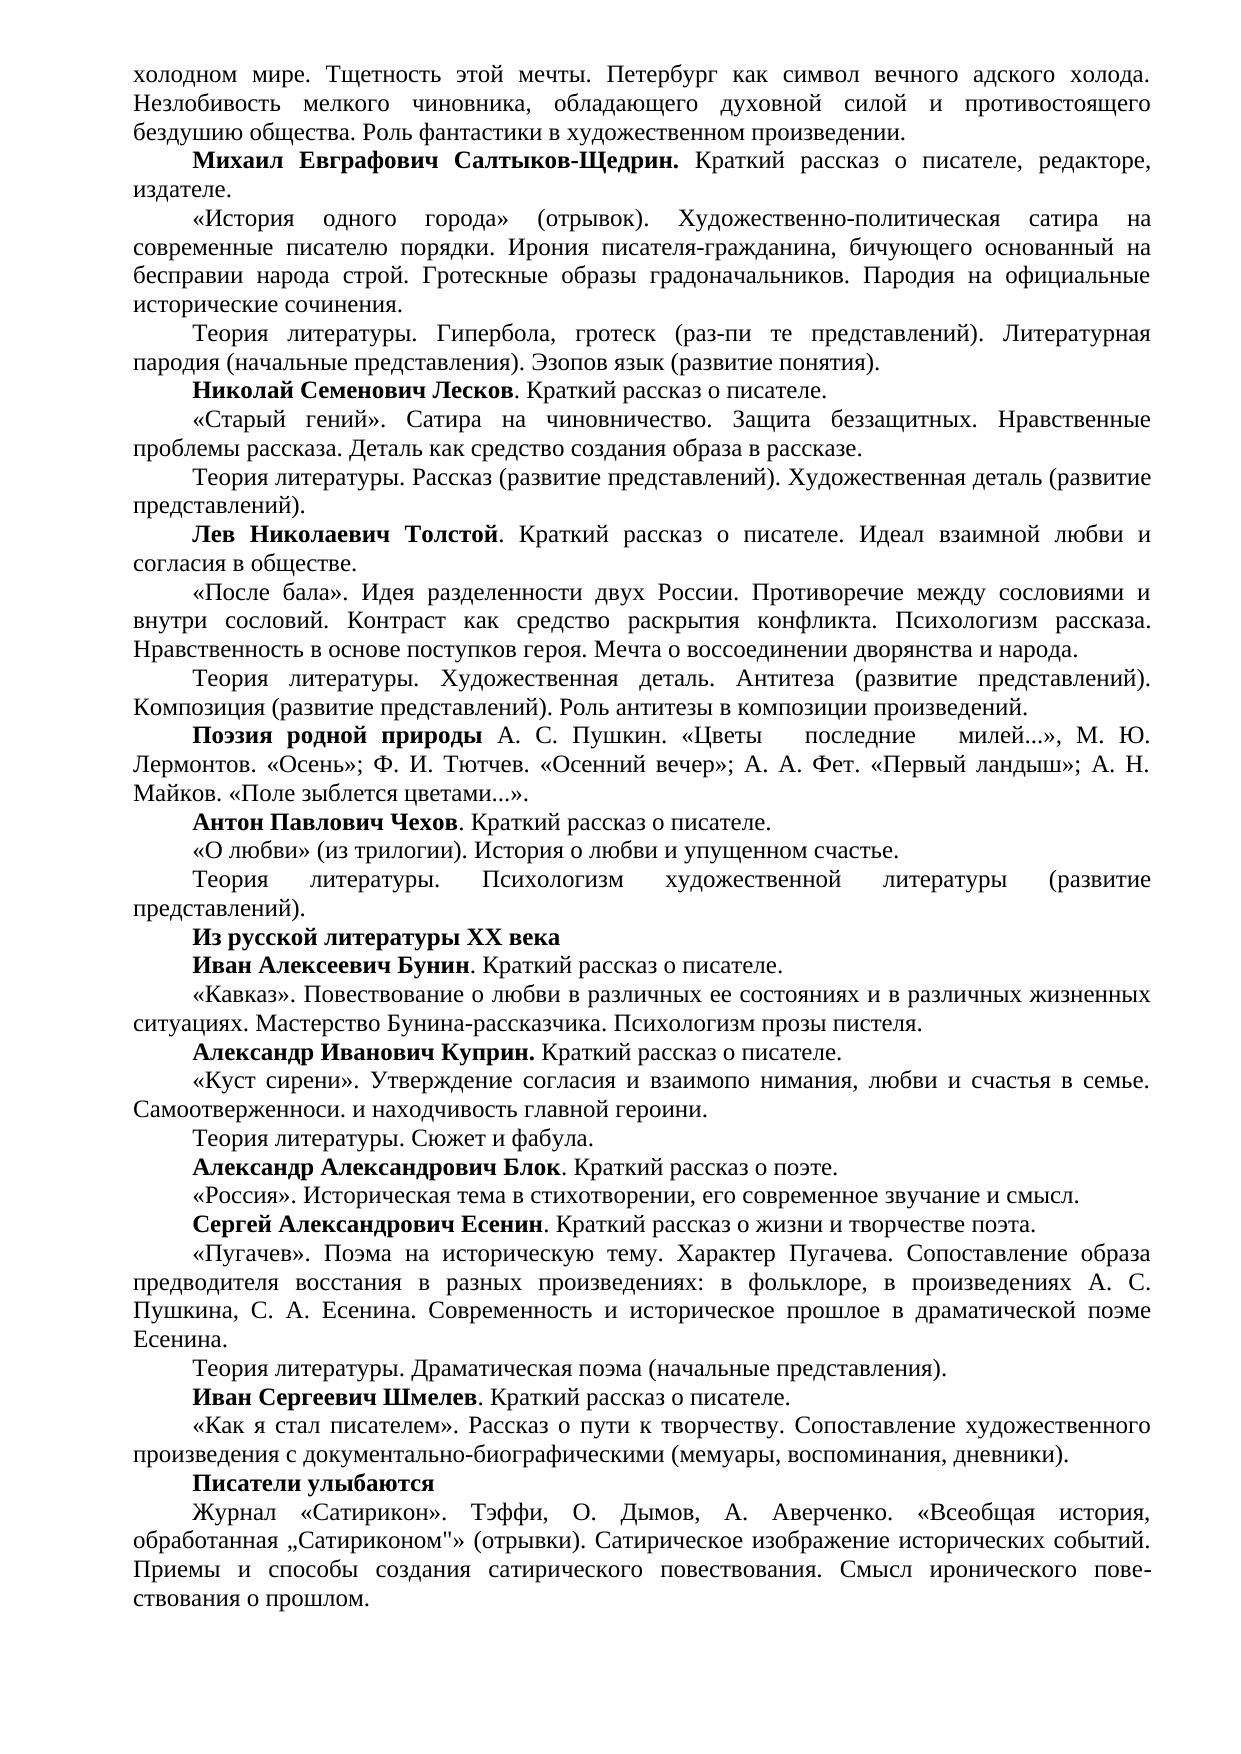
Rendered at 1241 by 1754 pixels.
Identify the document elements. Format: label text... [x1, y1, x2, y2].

text «Пугачев». Поэма на историческую тему. Характер Пугачева. Сопоставление образа предводителя восстания в разных произведениях: в фольклоре, в произведениях А. С. Пушкина, С. А. Есенина. Современность и историческое прошлое в драматической поэме Есенина. [133, 1238, 1152, 1353]
text Теория литературы. Психологизм художественной литературы (развитие представлений). [133, 864, 1152, 922]
text «Кавказ». Повествование о любви в различных ее состояниях и в различных жизненных ситуациях. Мастерство Бунина-рассказчика. Психологизм прозы пистеля. [133, 979, 1152, 1037]
text Александр Иванович Куприн. Краткий рассказ о писателе. [133, 1037, 1152, 1065]
text Теория литературы. Художественная деталь. Антитеза (развитие представлений). Композиция (развитие представлений). Роль антитезы в композиции произведений. [133, 663, 1152, 720]
text Теория литературы. Сюжет и фабула. [133, 1123, 1152, 1152]
text Иван Сергеевич Шмелев. Краткий рассказ о писателе. [133, 1382, 1152, 1410]
text Теория литературы. Рассказ (развитие представлений). Художественная деталь (развитие представлений). [133, 462, 1152, 519]
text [133, 59, 1152, 145]
text Лев Николаевич Толстой. Краткий рассказ о писателе. Идеал взаимной любви и согласия в обществе. [133, 519, 1152, 577]
text «История одного города» (отрывок). Художественно-политическая сатира на современные писателю порядки. Ирония писателя-гражданина, бичующего основанный на бесправии народа строй. Гротескные образы градоначальников. Пародия на официальные исторические сочинения. [133, 203, 1152, 318]
text Из русской литературы XX века [133, 922, 1152, 950]
text Писатели улыбаются [133, 1468, 1152, 1497]
text Александр Александрович Блок. Краткий рассказ о поэте. [133, 1152, 1152, 1180]
text Николай Семенович Лесков. Краткий рассказ о писателе. [133, 375, 1152, 404]
text Антон Павлович Чехов. Краткий рассказ о писателе. [133, 807, 1152, 835]
text Михаил Евграфович Салтыков-Щедрин. Краткий рассказ о писателе, редакторе, издателе. [133, 145, 1152, 203]
text Теория литературы. Драматическая поэма (начальные представления). [133, 1353, 1152, 1382]
text Иван Алексеевич Бунин. Краткий рассказ о писателе. [133, 950, 1152, 979]
text «Куст сирени». Утверждение согласия и взаимопо нимания, любви и счастья в семье. Самоотверженноси. и находчивость главной героини. [133, 1065, 1152, 1123]
text «Старый гений». Сатира на чиновничество. Защита беззащитных. Нравственные проблемы рассказа. Деталь как средство создания образа в рассказе. [133, 404, 1152, 462]
text «Как я стал писателем». Рассказ о пути к творчеству. Сопоставление художественного произведения с документально-биографическими (мемуары, воспоминания, дневники). [133, 1410, 1152, 1468]
text Сергей Александрович Есенин. Краткий рассказ о жизни и творчестве поэта. [133, 1209, 1152, 1238]
text «После бала». Идея разделенности двух России. Противоречие между сословиями и внутри сословий. Контраст как средство раскрытия конфликта. Психологизм рассказа. Нравственность в основе поступков героя. Мечта о воссоединении дворянства и народа. [133, 577, 1152, 663]
text Теория литературы. Гипербола, гротеск (раз-пи те представлений). Литературная пародия (начальные представления). Эзопов язык (развитие понятия). [133, 318, 1152, 375]
text Поэзия родной природы А. С. Пушкин. «Цветы последние милей...», М. Ю. Лермонтов. «Осень»; Ф. И. Тютчев. «Осенний вечер»; А. А. Фет. «Первый ландыш»; А. Н. Майков. «Поле зыблется цветами...». [133, 720, 1152, 807]
text «О любви» (из трилогии). История о любви и упущенном счастье. [133, 835, 1152, 864]
text «Россия». Историческая тема в стихотворении, его современное звучание и смысл. [133, 1180, 1152, 1209]
text Журнал «Сатирикон». Тэффи, О. Дымов, А. Аверченко. «Всеобщая история, обработанная „Сатириконом"» (отрывки). Сатирическое изображение исторических событий. Приемы и способы создания сатирического повествования. Смысл иронического повествования о прошлом. [133, 1497, 1152, 1612]
